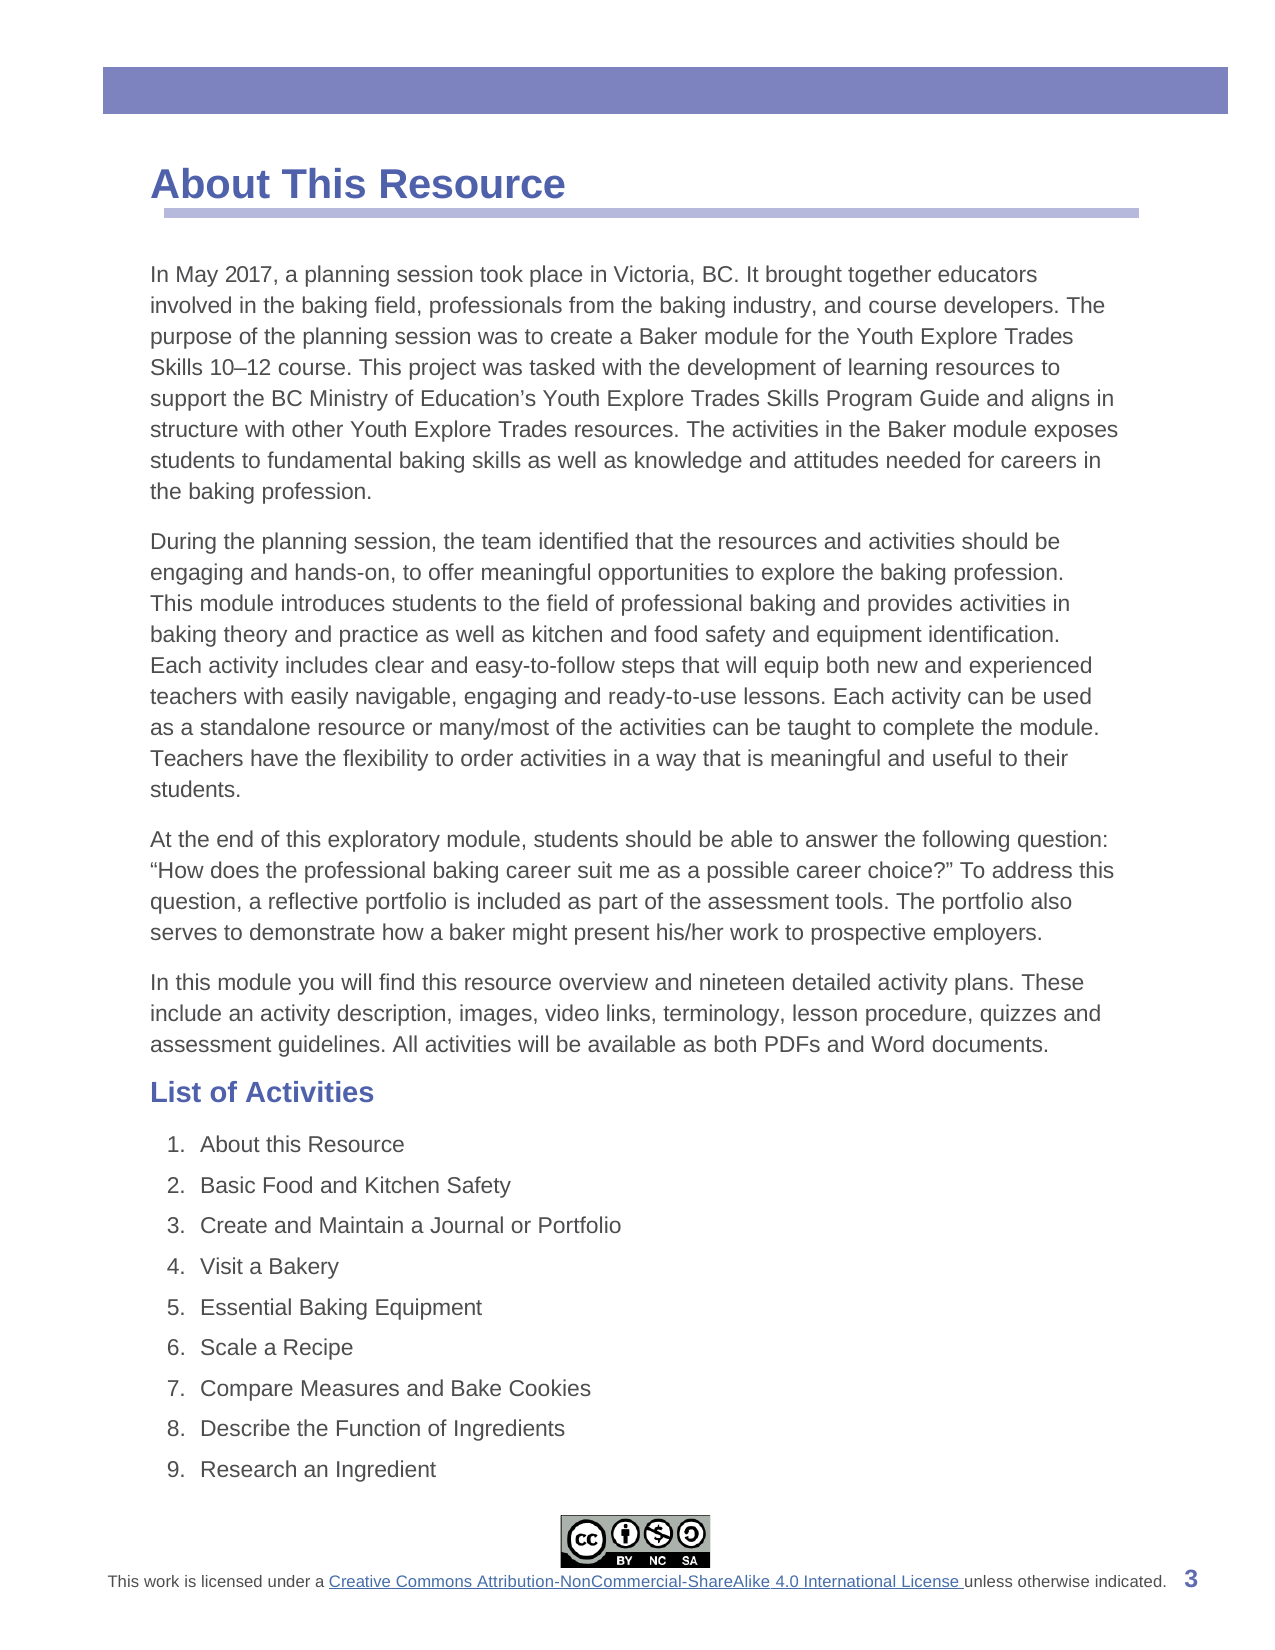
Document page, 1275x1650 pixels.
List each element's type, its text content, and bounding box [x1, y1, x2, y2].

text During the planning session, the team identified that the resources and activities should be engaging and hands-on, to offer meaningful opportunities to explore the baking profession. This module introduces students to the field of professional baking and provides activities in baking theory and practice as well as kitchen and food safety and equipment identification. Each activity includes clear and easy-to-follow steps that will equip both new and experienced teachers with easily navigable, engaging and ready-to-use lessons. Each activity can be used as a standalone resource or many/most of the activities can be taught to complete the module. Teachers have the flexibility to order activities in a way that is meaningful and useful to their students. [150, 528, 1103, 803]
text List of Activities [150, 1075, 1239, 1109]
text This work is licensed under a Creative Commons Attribution-NonCommercial-ShareAlike 4.0 International License unless otherwise indicated. 3 [107, 1567, 1239, 1592]
text In May 2017, a planning session took place in Victoria, BC. It brought together educators involved in the baking field, professionals from the baking industry, and course developers. The purpose of the planning session was to create a Baker module for the Youth Explore Trades Skills 10–12 course. This project was tasked with the development of learning resources to support the BC Ministry of Education’s Youth Explore Trades Skills Program Guide and aligns in structure with other Youth Explore Trades resources. The activities in the Baker module exposes students to fundamental baking skills as well as knowledge and attitudes needed for careers in the baking profession. [150, 261, 1123, 504]
list Describe the Function of Ingredients [167, 1415, 1239, 1442]
list Create and Maintain a Journal or Portfolio [167, 1212, 1239, 1238]
picture [560, 1515, 711, 1568]
text In this module you will find this resource overview and nineteen detailed activity plans. These include an activity description, images, video links, terminology, lesson procedure, quizzes and assessment guidelines. All activities will be available as both PDFs and Word documents. [150, 969, 1123, 1058]
list About this Resource [167, 1131, 1239, 1157]
list Compare Measures and Bake Cookies [167, 1375, 1239, 1401]
text About This Resource [150, 159, 1239, 207]
list Visit a Bakery [167, 1253, 1239, 1279]
list Research an Ingredient [167, 1456, 1239, 1482]
list Basic Food and Kitchen Safety [167, 1172, 1239, 1198]
list Essential Baking Equipment [167, 1293, 1239, 1320]
text At the end of this exploratory module, students should be able to answer the following question: “How does the professional baking career suit me as a possible career choice?” To address this question, a reflective portfolio is included as part of the assessment tools. The portfolio also serves to demonstrate how a baker might present his/her work to prospective employers. [150, 826, 1123, 946]
list Scale a Recipe [167, 1334, 1239, 1360]
